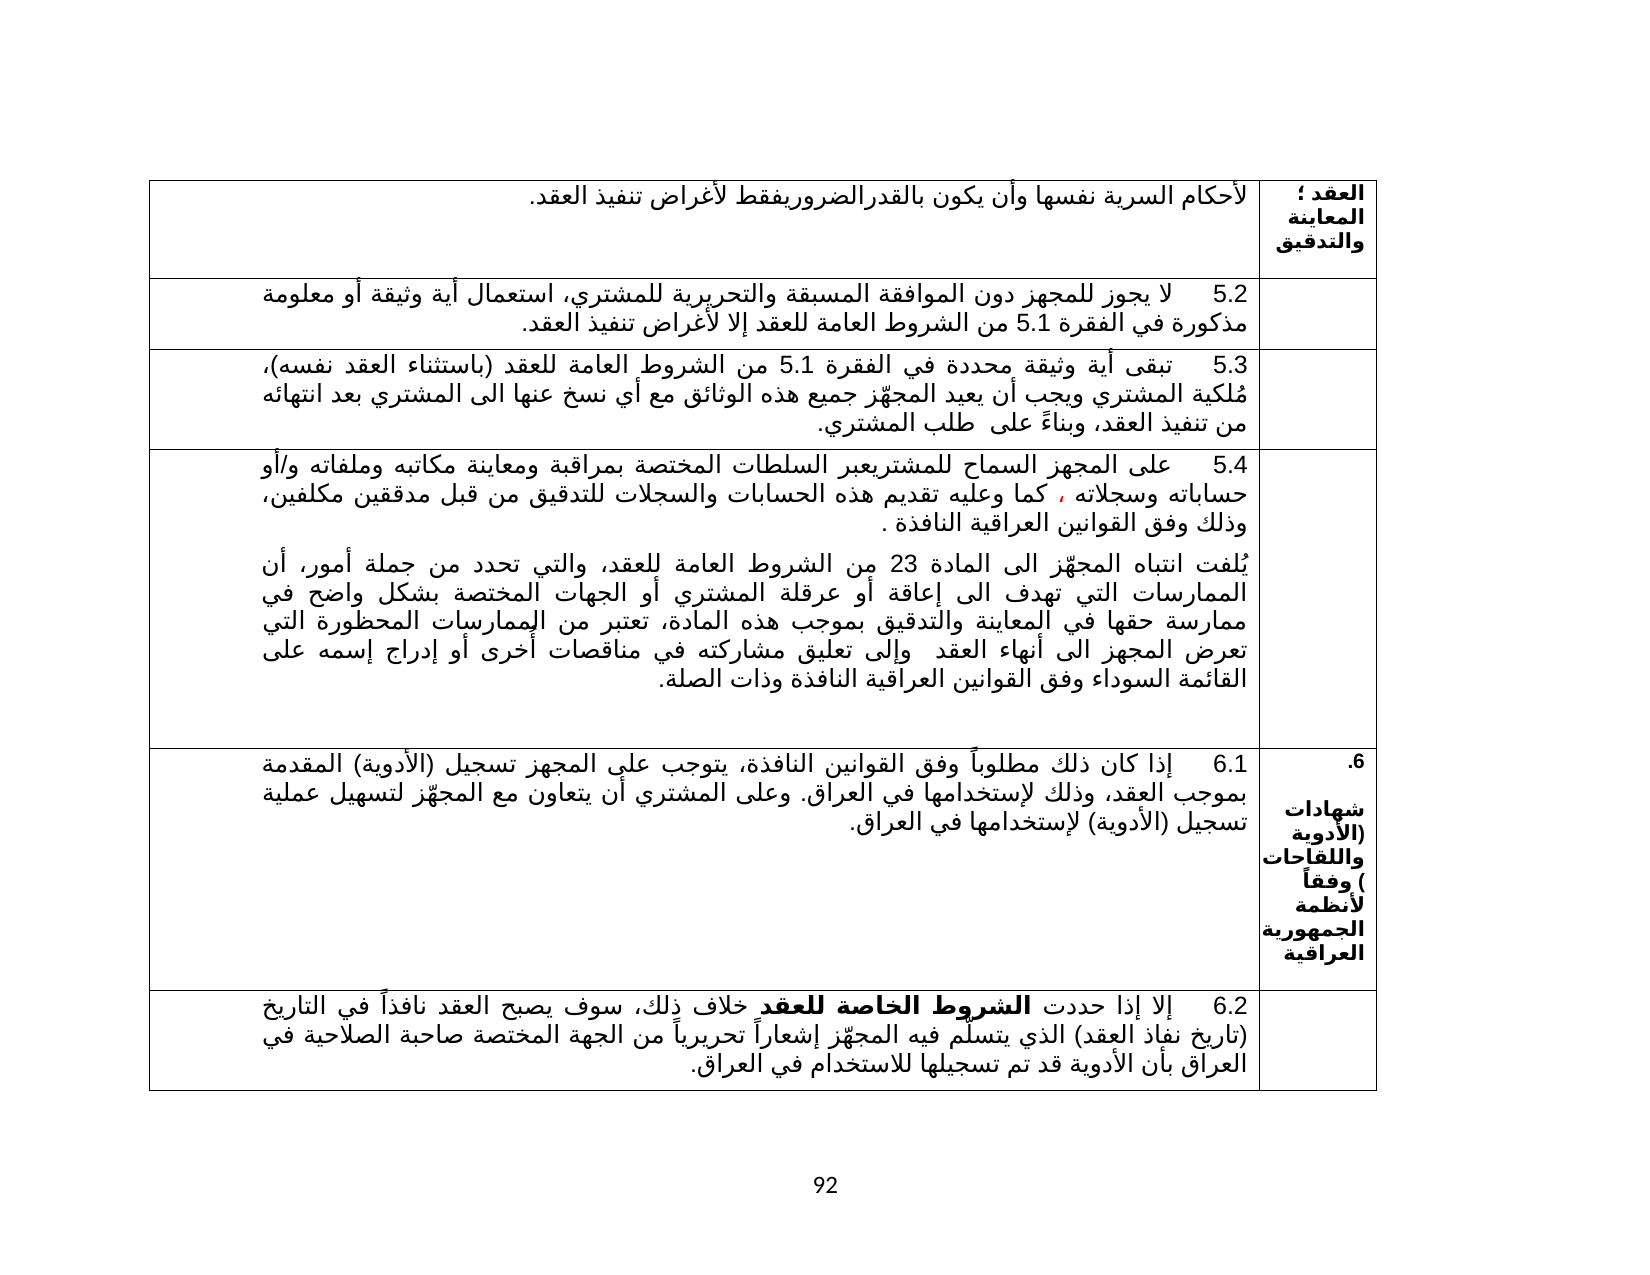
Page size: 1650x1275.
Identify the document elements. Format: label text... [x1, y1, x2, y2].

table_cell 5.2 لا يجوز للمجهز دون الموافقة المسبقة والتحريرية للمشتري، استعمال أية وثيقة أو معلومة مذكورة في الفقرة 5.1 من الشروط العامة للعقد إلا لأغراض تنفيذ العقد. [150, 279, 1259, 349]
table_cell 5.3 تبقى أية وثيقة محددة في الفقرة 5.1 من الشروط العامة للعقد (باستثناء العقد نفسه)، مُلكية المشتري ويجب أن يعيد المجهّز جميع هذه الوثائق مع أي نسخ عنها الى المشتري بعد انتهائه من تنفيذ العقد، وبناءً على طلب المشتري. [150, 350, 1259, 449]
table_cell 6. شهادات (الأدوية واللقاحات) وفقاً لأنظمة الجمهورية العراقية [1260, 749, 1376, 990]
table_cell 6.2 إلا إذا حددت الشروط الخاصة للعقد خلاف ذلك، سوف يصبح العقد نافذاً في التاريخ (تاريخ نفاذ العقد) الذي يتسلّم فيه المجهّز إشعاراً تحريرياً من الجهة المختصة صاحبة الصلاحية في العراق بأن الأدوية قد تم تسجيلها للاستخدام في العراق. [150, 991, 1259, 1090]
table_cell 6.1 إذا كان ذلك مطلوباً وفق القوانين النافذة، يتوجب على المجهز تسجيل (الأدوية) المقدمة بموجب العقد، وذلك لإستخدامها في العراق. وعلى المشتري أن يتعاون مع المجهّز لتسهيل عملية تسجيل (الأدوية) لإستخدامها في العراق. [150, 749, 1259, 990]
table_cell 5.4 على المجهز السماح للمشتريعبر السلطات المختصة بمراقبة ومعاينة مكاتبه وملفاته و/أو حساباته وسجلاته ، كما وعليه تقديم هذه الحسابات والسجلات للتدقيق من قبل مدققين مكلفين، وذلك وفق القوانين العراقية النافذة . يُلفت انتباه المجهّز الى المادة 23 من الشروط العامة للعقد، والتي تحدد من جملة أمور، أن الممارسات التي تهدف الى إعاقة أو عرقلة المشتري أو الجهات المختصة بشكل واضح في ممارسة حقها في المعاينة والتدقيق بموجب هذه المادة، تعتبر من الممارسات المحظورة التي تعرض المجهز الى أنهاء العقد وإلى تعليق مشاركته في مناقصات أُخرى أو إدراج إسمه على القائمة السوداء وفق القوانين العراقية النافذة وذات الصلة. [150, 450, 1259, 748]
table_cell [1260, 181, 1376, 278]
table_cell [1260, 991, 1376, 1090]
table_cell [1260, 279, 1376, 349]
table_cell [1260, 450, 1376, 748]
table_cell [1260, 350, 1376, 449]
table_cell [150, 181, 1259, 278]
